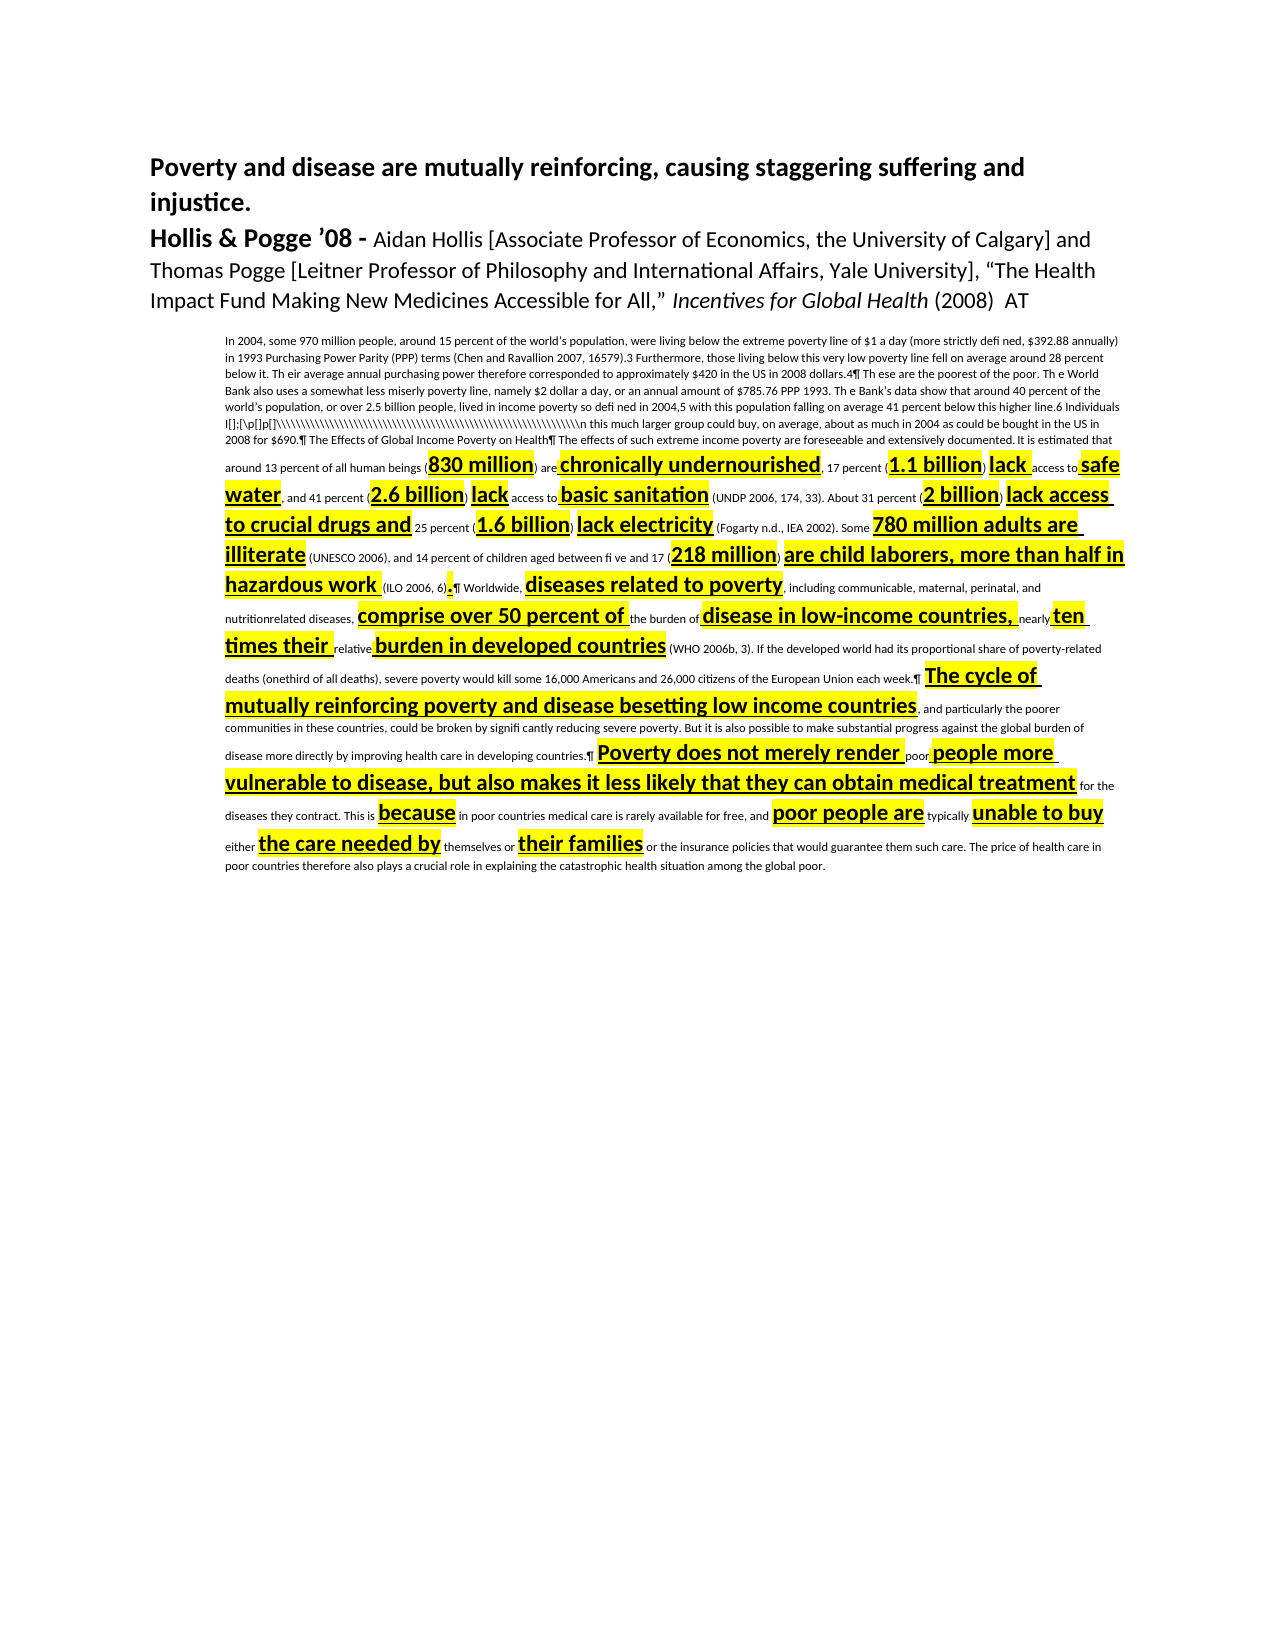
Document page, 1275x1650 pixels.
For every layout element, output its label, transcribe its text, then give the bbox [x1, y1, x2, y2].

text Hollis & Pogge ’08 - Aidan Hollis [Associate Professor of Economics, the University of Calgary] and Thomas Pogge [Leitner Professor of Philosophy and International Affairs, Yale University], “The Health Impact Fund Making New Medicines Accessible for All,” Incentives for Global Health (2008) AT [150, 221, 1125, 315]
text In 2004, some 970 million people, around 15 percent of the world’s population, were living below the extreme poverty line of $1 a day (more strictly defi ned, $392.88 annually) in 1993 Purchasing Power Parity (PPP) terms (Chen and Ravallion 2007, 16579).3 Furthermore, those living below this very low poverty line fell on average around 28 percent below it. Th eir average annual purchasing power therefore corresponded to approximately $420 in the US in 2008 dollars.4¶ Th ese are the poorest of the poor. Th e World Bank also uses a somewhat less miserly poverty line, namely $2 dollar a day, or an annual amount of $785.76 PPP 1993. Th e Bank’s data show that around 40 percent of the world’s population, or over 2.5 billion people, lived in income poverty so defi ned in 2004,5 with this population falling on average 41 percent below this higher line.6 Individuals I[];[\p[]p[]\\\\\\\\\\\\\\\\\\\\\\\\\\\\\\\\\\\\\\\\\\\\\\\\\\\\\\\\\\\\\\\n this much larger group could buy, on average, about as much in 2004 as could be bought in the US in 2008 for $690.¶ The Effects of Global Income Poverty on Health¶ The effects of such extreme income poverty are foreseeable and extensively documented. It is estimated that around 13 percent of all human beings (830 million) are chronically undernourished, 17 percent (1.1 billion) lack access to safe water, and 41 percent (2.6 billion) lack access to basic sanitation (UNDP 2006, 174, 33). About 31 percent (2 billion) lack access to crucial drugs and 25 percent (1.6 billion) lack electricity (Fogarty n.d., IEA 2002). Some 780 million adults are illiterate (UNESCO 2006), and 14 percent of children aged between fi ve and 17 (218 million) are child laborers, more than half in hazardous work (ILO 2006, 6).¶ Worldwide, diseases related to poverty, including communicable, maternal, perinatal, and nutritionrelated diseases, comprise over 50 percent of the burden of disease in low-income countries, nearly ten times their relative burden in developed countries (WHO 2006b, 3). If the developed world had its proportional share of poverty-related deaths (onethird of all deaths), severe poverty would kill some 16,000 Americans and 26,000 citizens of the European Union each week.¶ The cycle of mutually reinforcing poverty and disease besetting low income countries, and particularly the poorer communities in these countries, could be broken by signifi cantly reducing severe poverty. But it is also possible to make substantial progress against the global burden of disease more directly by improving health care in developing countries.¶ Poverty does not merely render poor people more vulnerable to disease, but also makes it less likely that they can obtain medical treatment for the diseases they contract. This is because in poor countries medical care is rarely available for free, and poor people are typically unable to buy either the care needed by themselves or their families or the insurance policies that would guarantee them such care. The price of health care in poor countries therefore also plays a crucial role in explaining the catastrophic health situation among the global poor. [225, 333, 1125, 873]
text Poverty and disease are mutually reinforcing, causing staggering suffering and injustice. [150, 150, 1125, 219]
